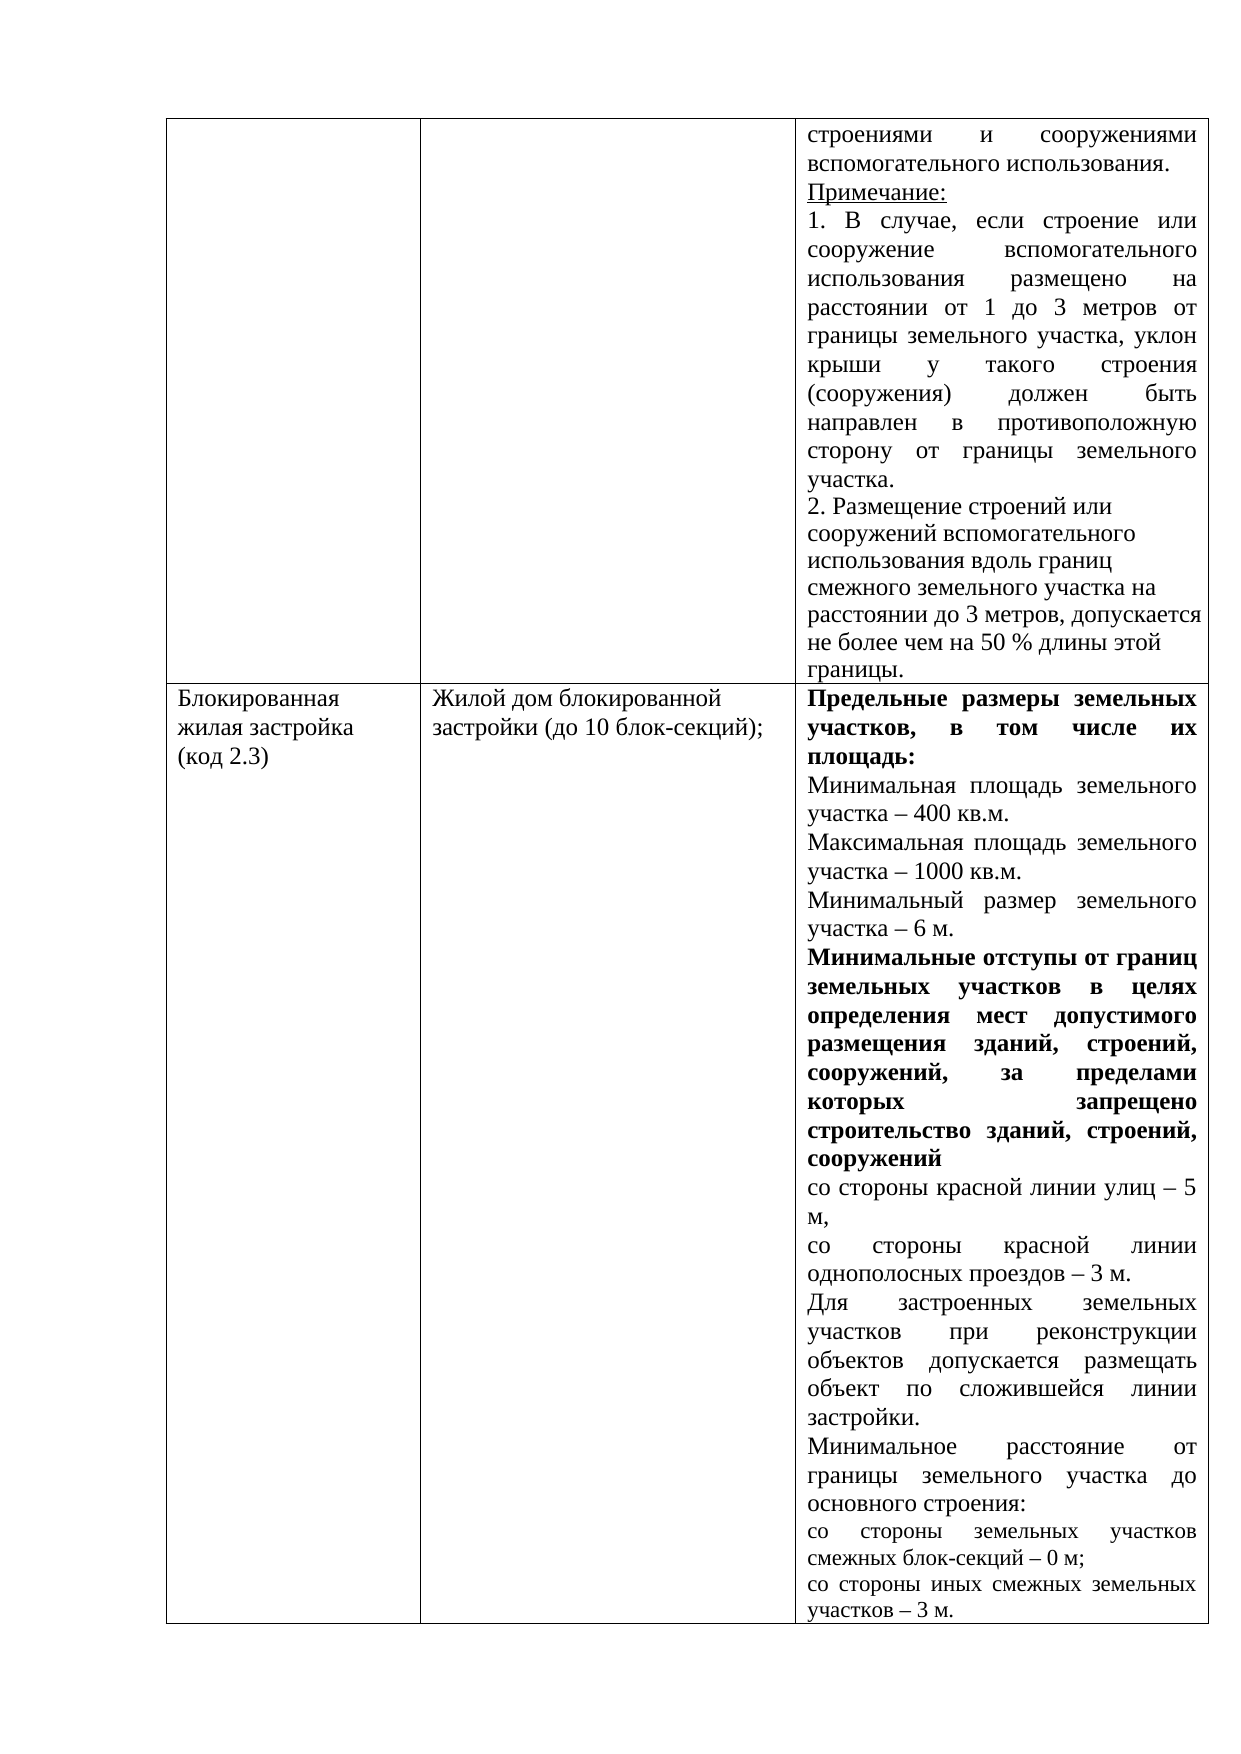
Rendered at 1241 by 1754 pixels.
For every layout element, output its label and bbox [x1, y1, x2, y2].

table_cell [796, 119, 1208, 682]
table_cell [421, 119, 795, 682]
table_cell [796, 684, 1208, 1623]
table_cell [167, 119, 420, 682]
table_cell [167, 684, 420, 1623]
table_cell [421, 684, 795, 1623]
